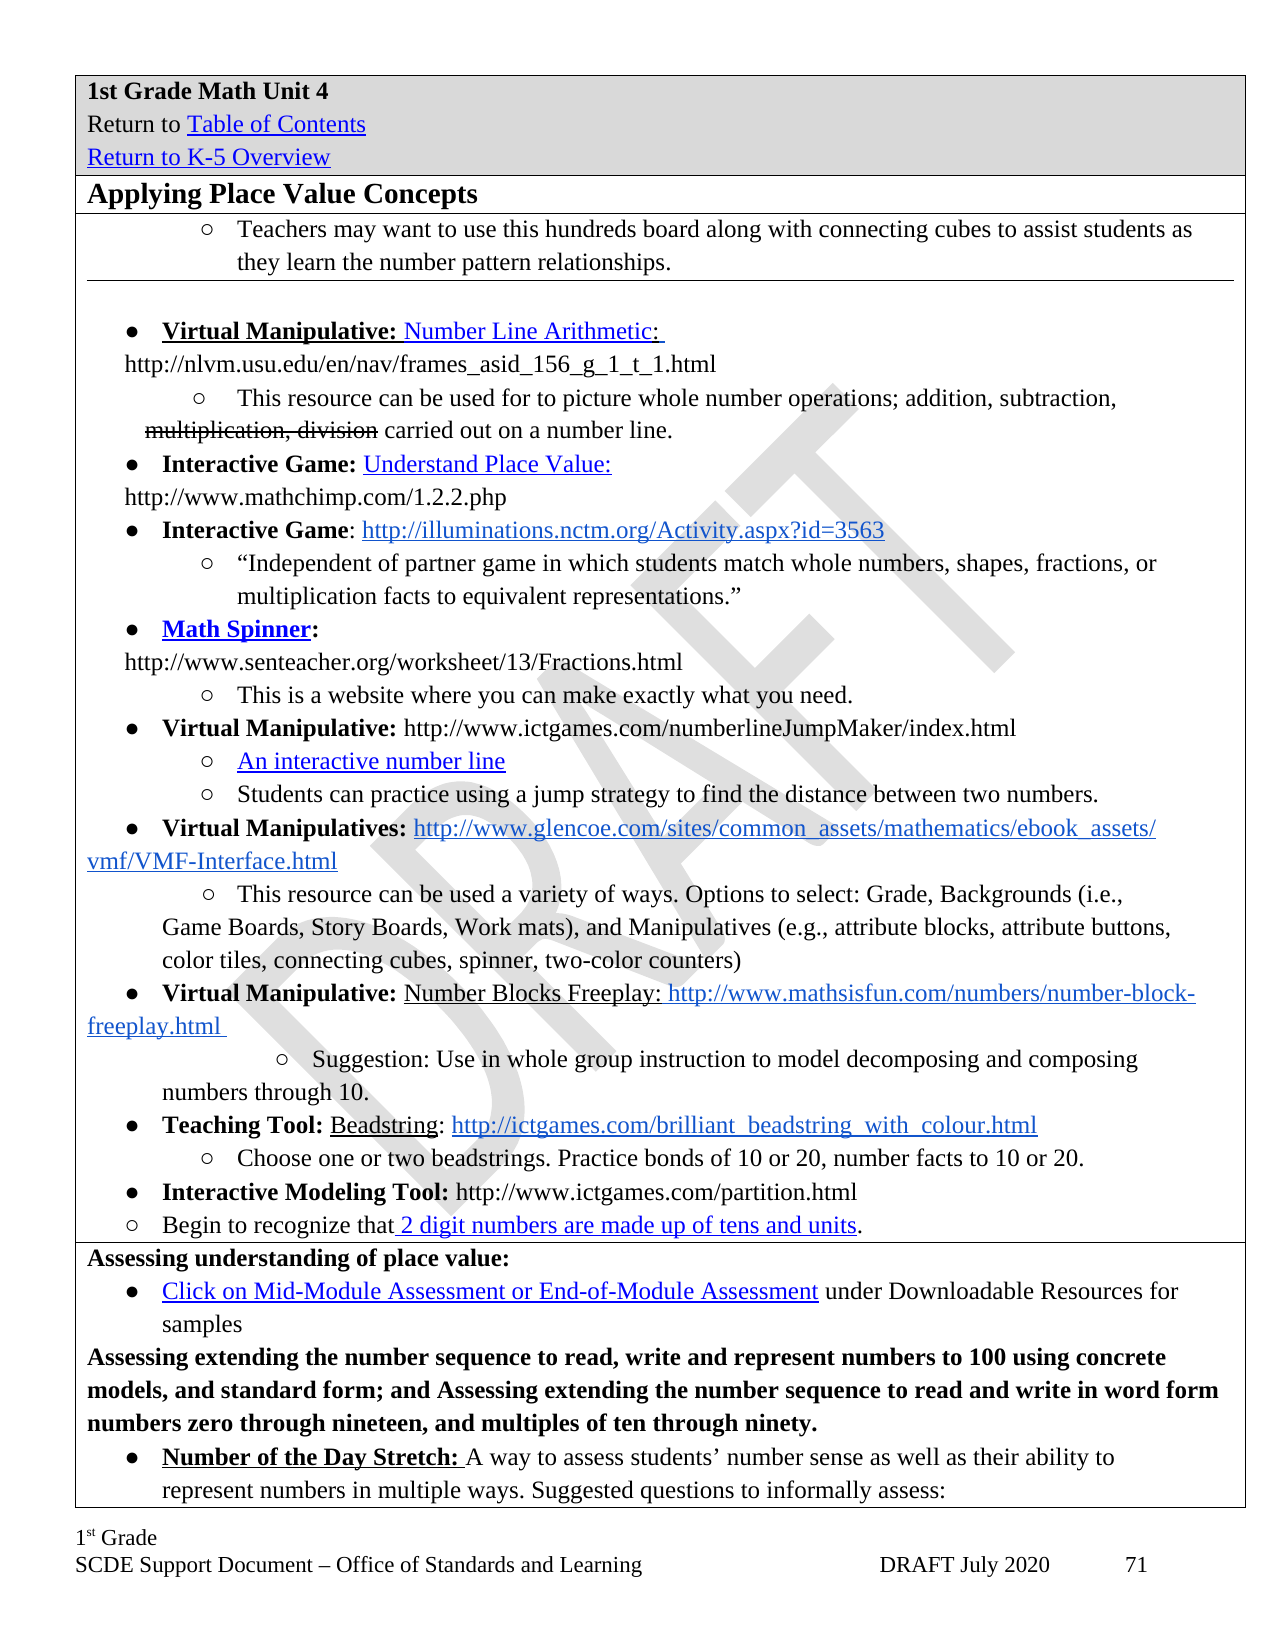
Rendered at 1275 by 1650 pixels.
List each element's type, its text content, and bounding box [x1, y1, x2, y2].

table_cell Applying Place Value Concepts [76, 176, 1245, 213]
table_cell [76, 1243, 1245, 1507]
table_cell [76, 214, 1245, 1242]
table_header 1st Grade Math Unit 4 Return to Table of Contents Return to K-5 Overview [76, 76, 1245, 175]
